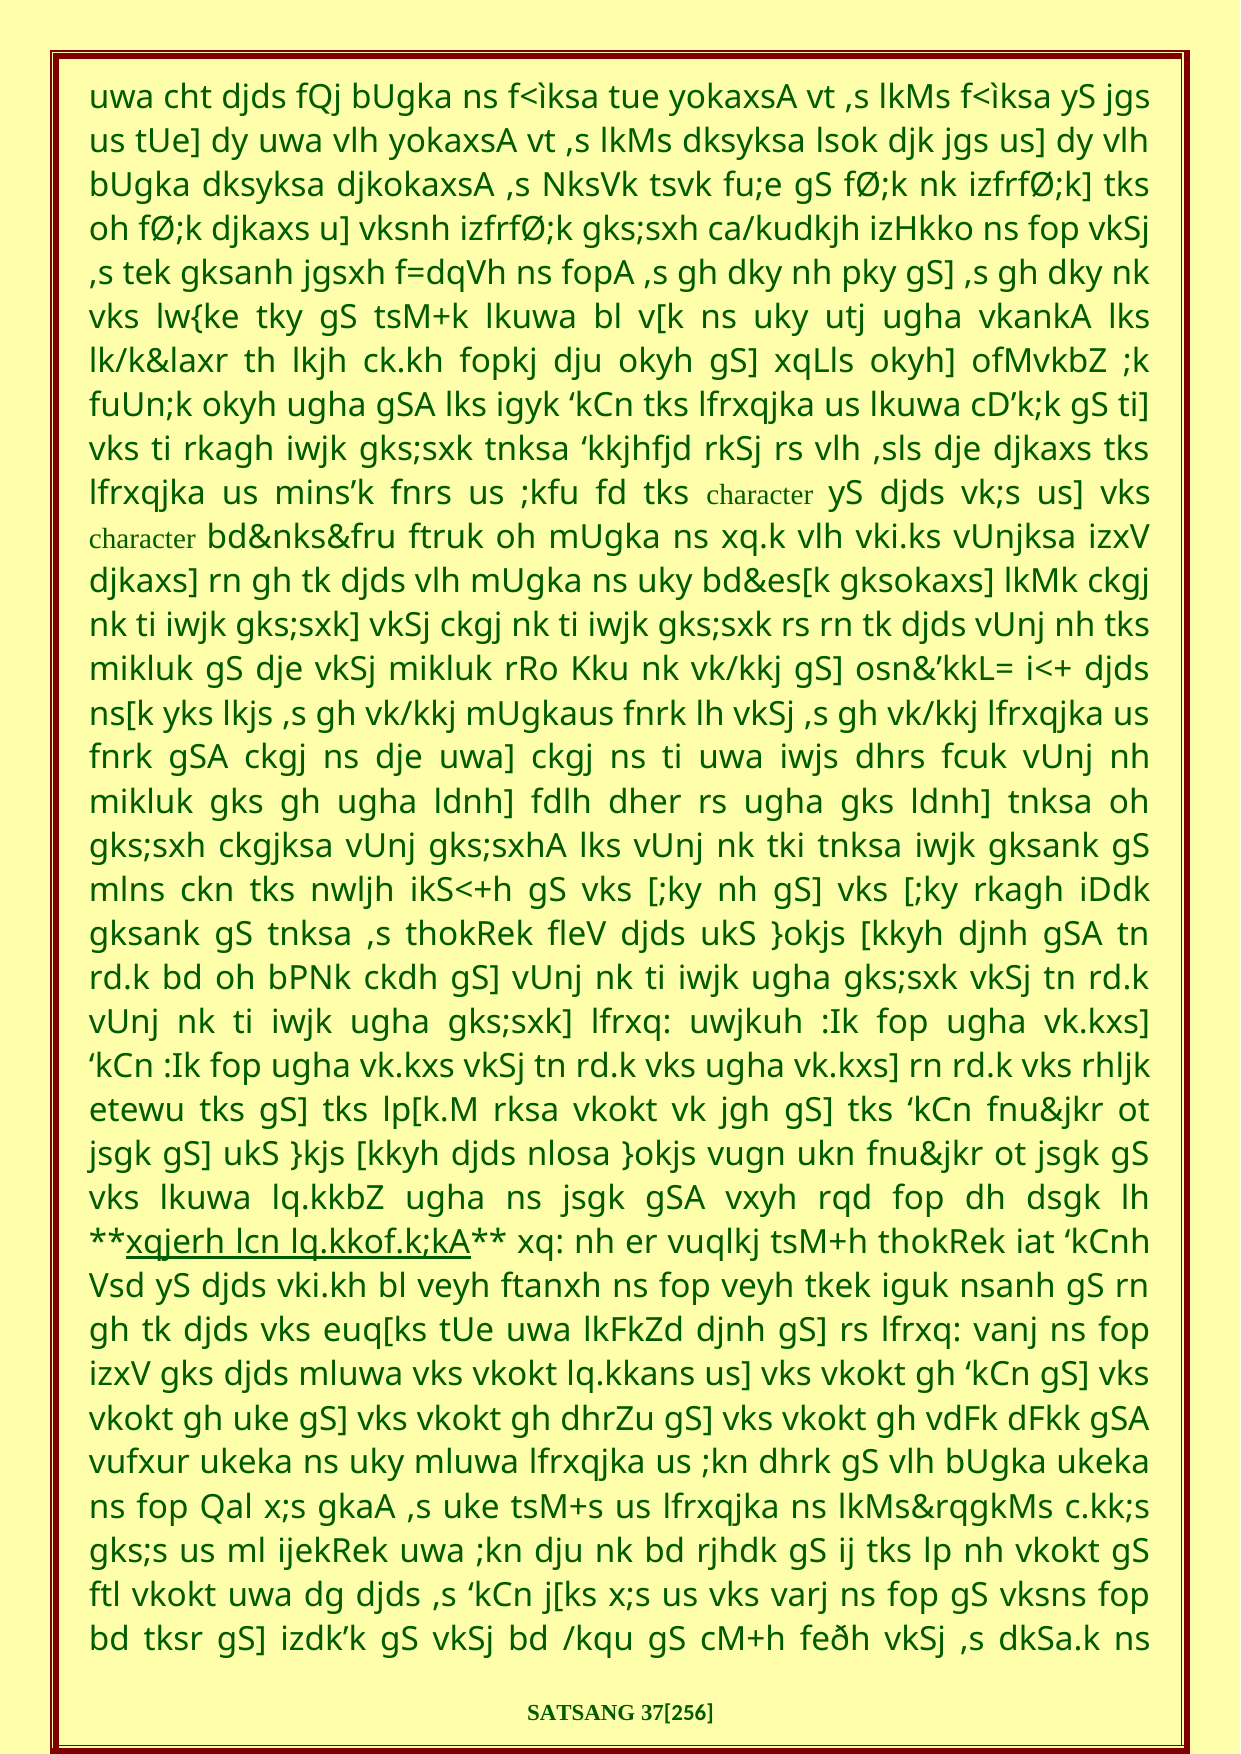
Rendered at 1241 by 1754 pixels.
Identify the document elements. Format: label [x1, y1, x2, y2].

text [89, 74, 1152, 1660]
